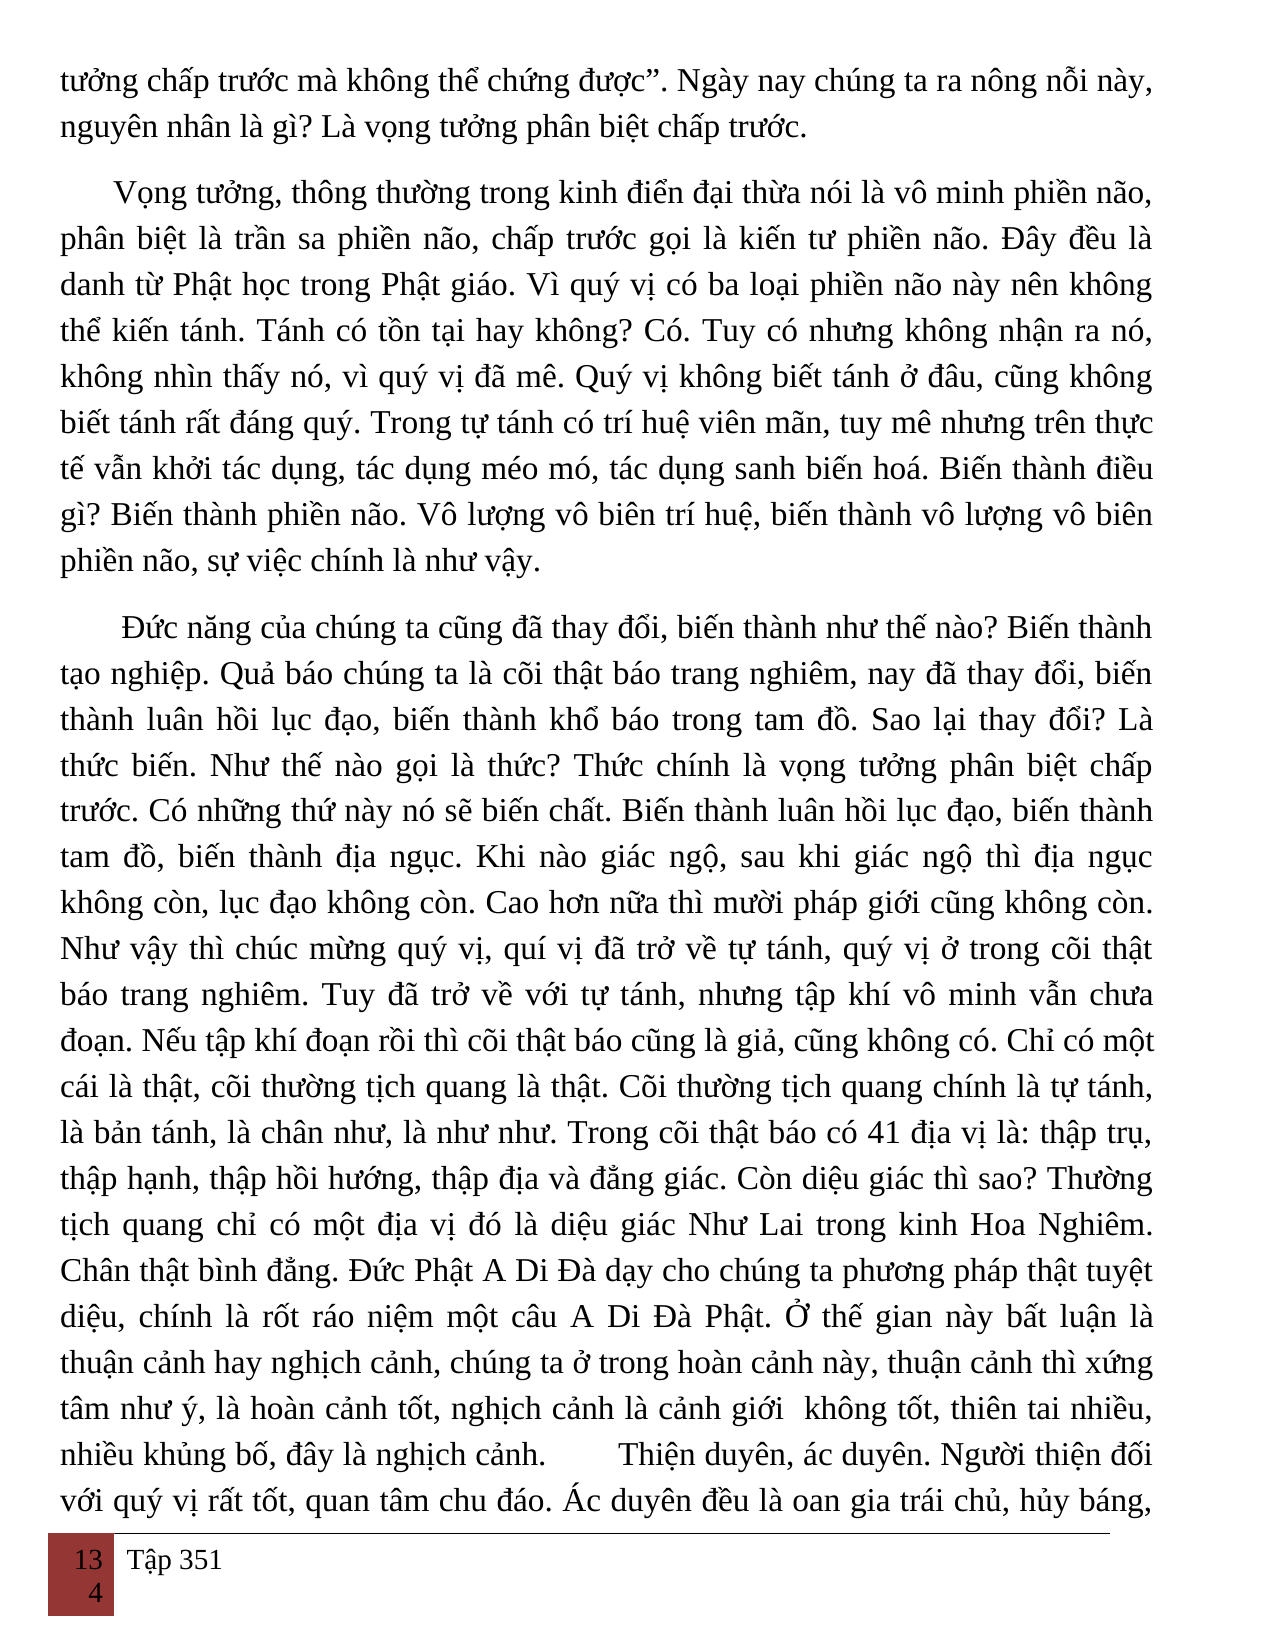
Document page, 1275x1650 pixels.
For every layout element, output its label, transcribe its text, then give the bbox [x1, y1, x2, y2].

text Vọng tưởng, thông thường trong kinh điển đại thừa nói là vô minh phiền não, phân biệt là trần sa phiền não, chấp trước gọi là kiến tư phiền não. Đây đều là danh từ Phật học trong Phật giáo. Vì quý vị có ba loại phiền não này nên không thể kiến tánh. Tánh có tồn tại hay không? Có. Tuy có nhưng không nhận ra nó, không nhìn thấy nó, vì quý vị đã mê. Quý vị không biết tánh ở đâu, cũng không biết tánh rất đáng quý. Trong tự tánh có trí huệ viên mãn, tuy mê nhưng trên thực tế vẫn khởi tác dụng, tác dụng méo mó, tác dụng sanh biến hoá. Biến thành điều gì? Biến thành phiền não. Vô lượng vô biên trí huệ, biến thành vô lượng vô biên phiền não, sự việc chính là như vậy. [60, 173, 1155, 578]
